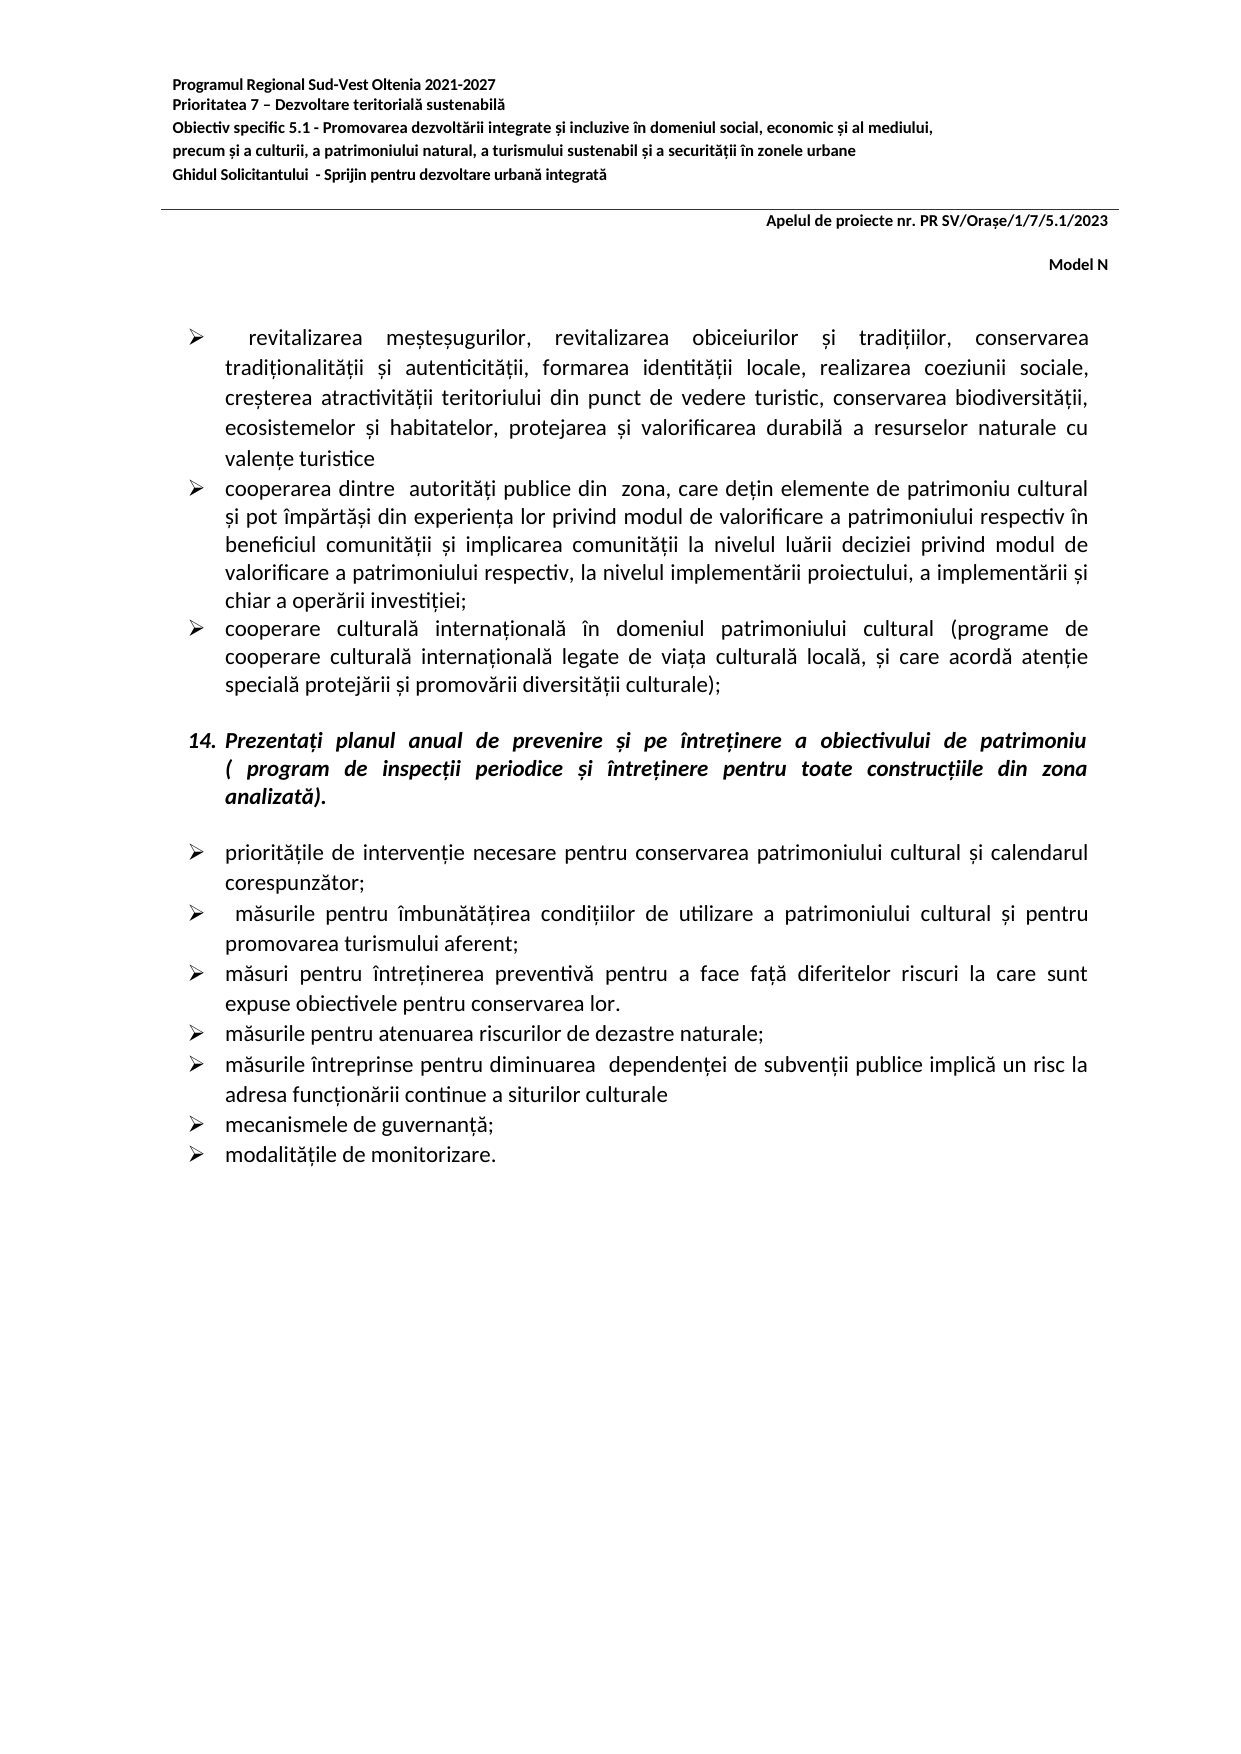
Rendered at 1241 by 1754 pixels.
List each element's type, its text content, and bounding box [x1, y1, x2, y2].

list măsurile pentru îmbunătățirea condițiilor de utilizare a patrimoniului cultural și pentru promovarea turismului aferent; [187, 899, 1090, 957]
list prioritățile de intervenție necesare pentru conservarea patrimoniului cultural și calendarul corespunzător; [187, 838, 1090, 896]
list măsuri pentru întreținerea preventivă pentru a face față diferitelor riscuri la care sunt expuse obiectivele pentru conservarea lor. [187, 959, 1090, 1017]
list modalitățile de monitorizare. [187, 1140, 1090, 1168]
list Prezentați planul anual de prevenire și pe întreținere a obiectivului de patrimoniu ( program de inspecții periodice şi întreținere pentru toate construcțiile din zona analizată). [187, 726, 1090, 810]
list revitalizarea meșteșugurilor, revitalizarea obiceiurilor și tradițiilor, conservarea tradiționalității și autenticității, formarea identității locale, realizarea coeziunii sociale, creșterea atractivității teritoriului din punct de vedere turistic, conservarea biodiversității, ecosistemelor și habitatelor, protejarea și valorificarea durabilă a resurselor naturale cu valențe turistice [187, 323, 1090, 472]
list măsurile întreprinse pentru diminuarea dependenței de subvenții publice implică un risc la adresa funcționării continue a siturilor culturale [187, 1050, 1090, 1108]
list mecanismele de guvernanță; [187, 1110, 1090, 1138]
list cooperarea dintre autorități publice din zona, care dețin elemente de patrimoniu cultural și pot împărtăși din experiența lor privind modul de valorificare a patrimoniului respectiv în beneficiul comunității și implicarea comunității la nivelul luării deciziei privind modul de valorificare a patrimoniului respectiv, la nivelul implementării proiectului, a implementării și chiar a operării investiției; [187, 474, 1090, 614]
list cooperare culturală internațională în domeniul patrimoniului cultural (programe de cooperare culturală internațională legate de viața culturală locală, și care acordă atenție specială protejării și promovării diversității culturale); [187, 614, 1090, 698]
list măsurile pentru atenuarea riscurilor de dezastre naturale; [187, 1019, 1090, 1047]
